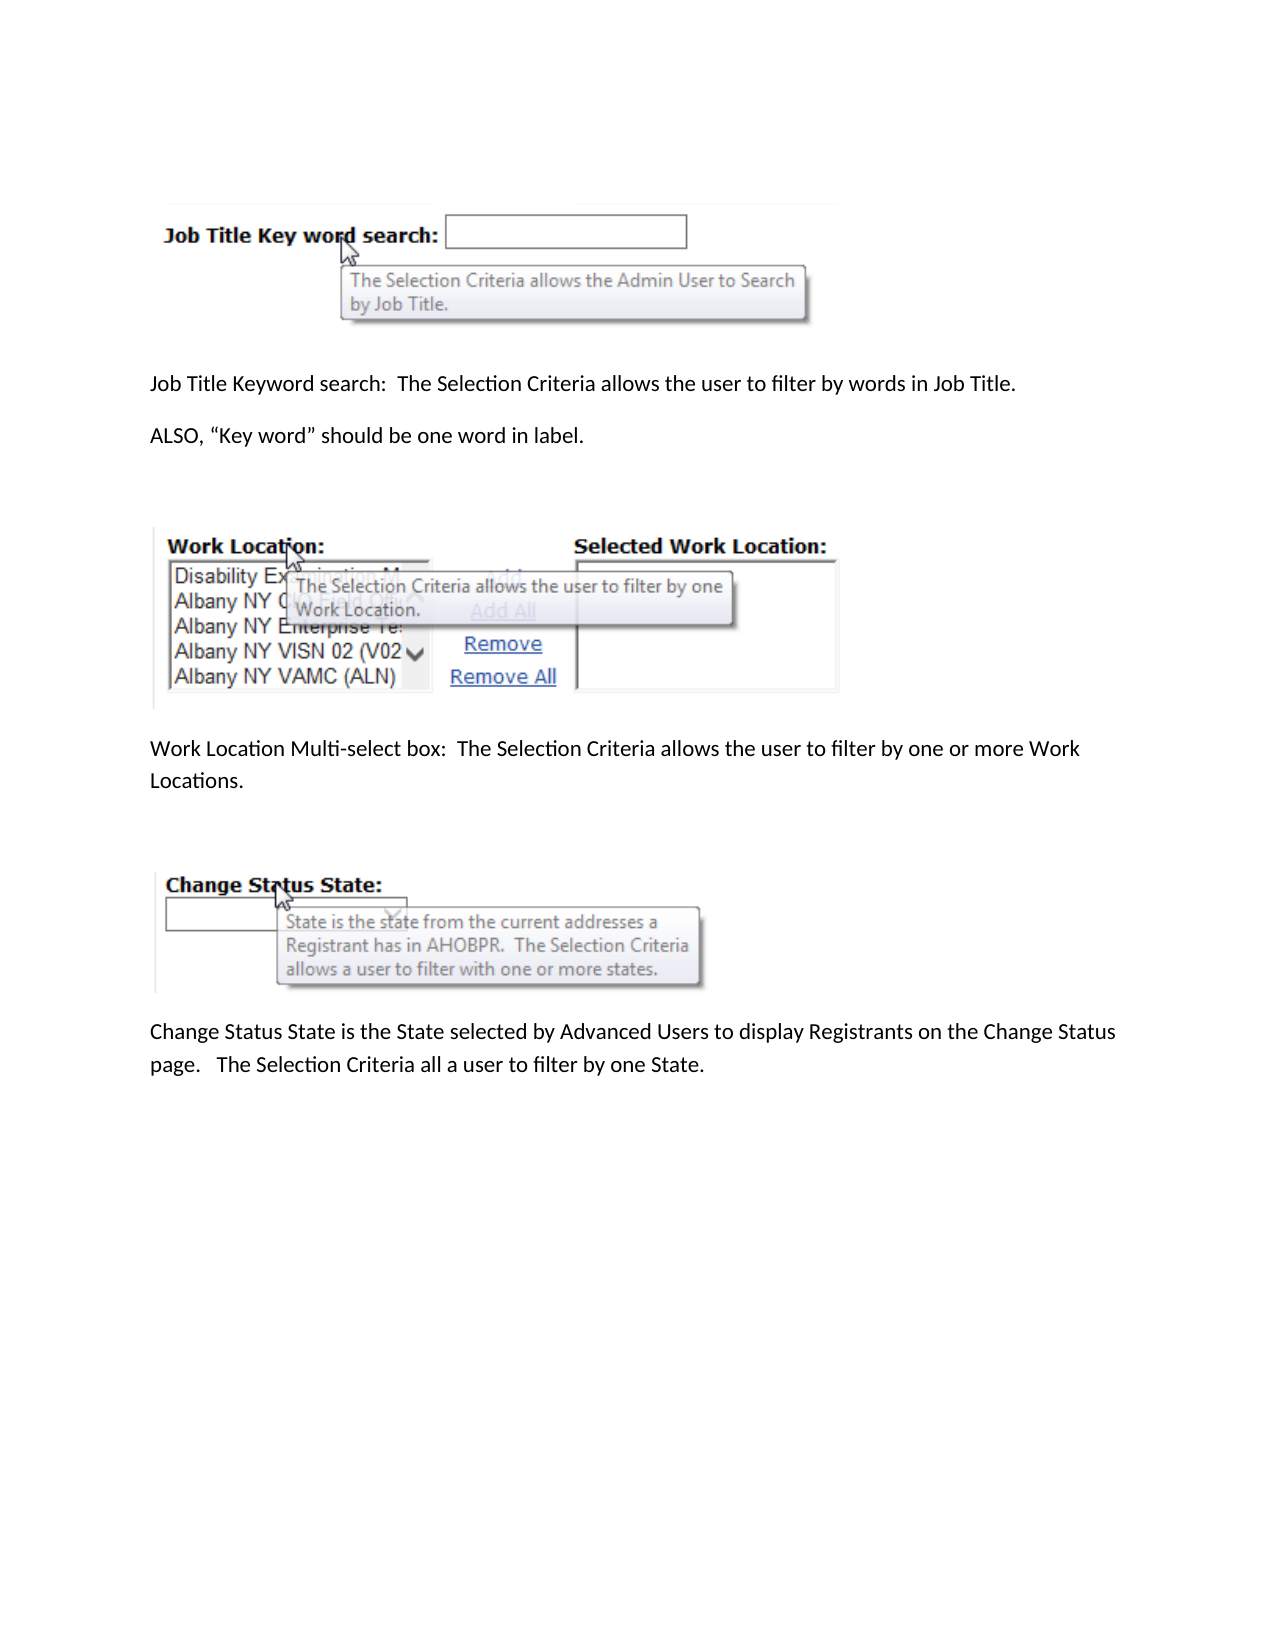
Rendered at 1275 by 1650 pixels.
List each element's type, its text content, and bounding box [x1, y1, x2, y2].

text Change Status State is the State selected by Advanced Users to display Registrants on the Change Status page. The Selection Criteria all a user to filter by one State. [150, 1017, 1125, 1078]
text Work Location Multi-select box: The Selection Criteria allows the user to filter by one or more Work Locations. [150, 734, 1125, 794]
text Job Title Keyword search: The Selection Criteria allows the user to filter by words in Job Title. [150, 369, 1125, 397]
picture [150, 527, 876, 709]
text ALSO, “Key word” should be one word in label. [150, 422, 1125, 450]
picture [150, 203, 883, 344]
picture [150, 872, 741, 993]
